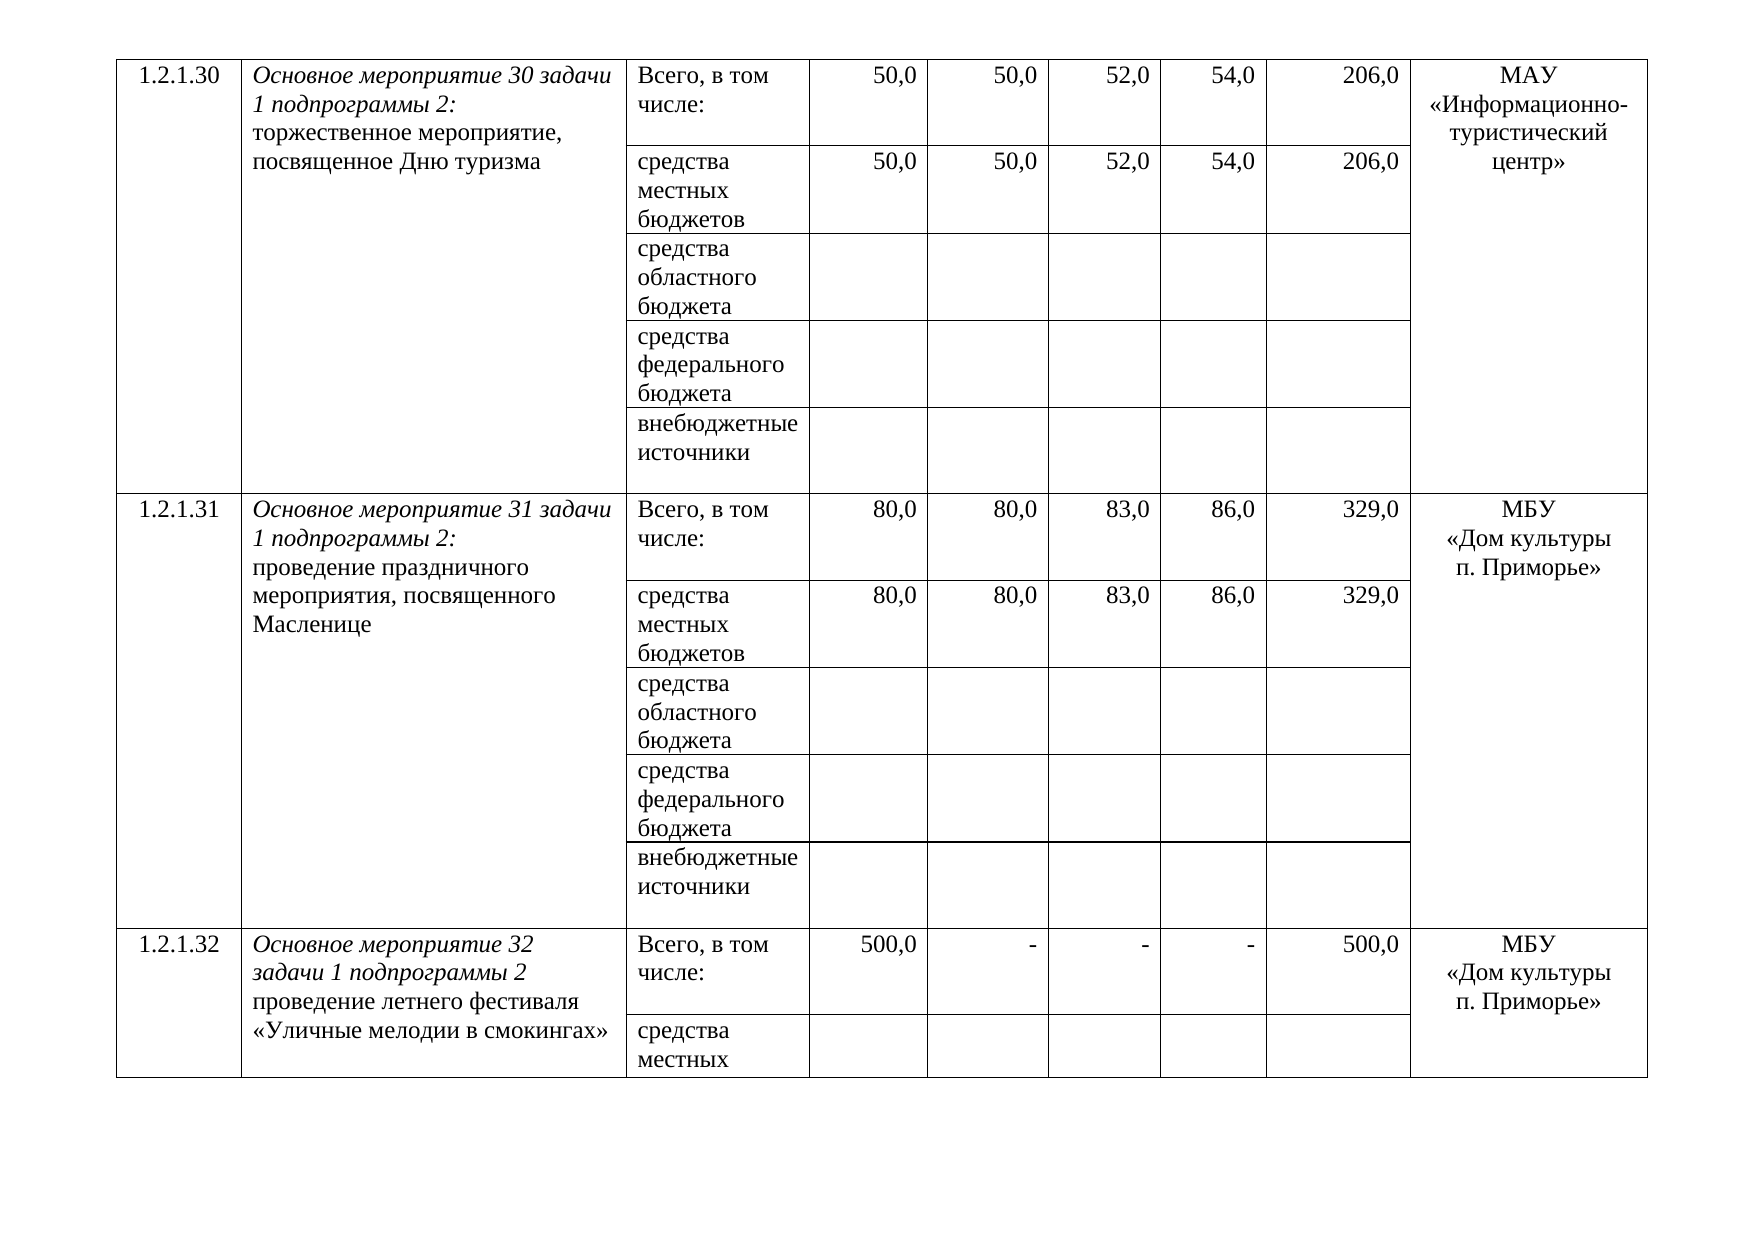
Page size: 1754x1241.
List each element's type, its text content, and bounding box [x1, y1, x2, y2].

table_cell 1.2.1.31 [117, 494, 241, 928]
table_cell средства местных бюджетов [627, 581, 809, 667]
table_cell [810, 668, 927, 754]
table_cell [1049, 1015, 1160, 1077]
table_cell Всего, в том числе: [627, 494, 809, 579]
table_cell Основное мероприятие 30 задачи 1 подпрограммы 2: торжественное мероприятие, посвященное Дню туризма [242, 60, 626, 493]
table_cell [1161, 408, 1266, 493]
table_cell [810, 843, 927, 928]
table_cell средства местных бюджетов [627, 146, 809, 232]
table_cell 80,0 [810, 581, 927, 667]
table_cell Основное мероприятие 31 задачи 1 подпрограммы 2: проведение праздничного мероприятия, посвященного Масленице [242, 494, 626, 928]
table_cell МБУ «Дом культуры п. Приморье» [1411, 494, 1647, 928]
table_cell Всего, в том числе: [627, 929, 809, 1014]
table_cell 50,0 [928, 146, 1048, 232]
table_cell [1267, 755, 1410, 841]
table_cell [928, 843, 1048, 928]
table_cell 500,0 [1267, 929, 1410, 1014]
table_cell [1049, 321, 1160, 407]
table_cell [1049, 408, 1160, 493]
table_cell Всего, в том числе: [627, 60, 809, 145]
table_cell [1161, 234, 1266, 320]
table_cell [810, 755, 927, 841]
table_cell [1267, 843, 1410, 928]
table_cell [1049, 843, 1160, 928]
table_cell 1.2.1.32 [117, 929, 241, 1077]
table_cell Основное мероприятие 32 задачи 1 подпрограммы 2 проведение летнего фестиваля «Уличные мелодии в смокингах» [242, 929, 626, 1077]
table_cell средства областного бюджета [627, 234, 809, 320]
table_cell 50,0 [928, 60, 1048, 145]
table_cell МБУ «Дом культуры п. Приморье» [1411, 929, 1647, 1077]
table_cell 86,0 [1161, 581, 1266, 667]
table_cell 54,0 [1161, 146, 1266, 232]
table_cell [928, 755, 1048, 841]
table_cell 500,0 [810, 929, 927, 1014]
table_cell [1161, 1015, 1266, 1077]
table_cell 54,0 [1161, 60, 1266, 145]
table_cell 329,0 [1267, 494, 1410, 579]
table_cell [928, 1015, 1048, 1077]
table_cell - [1049, 929, 1160, 1014]
table_cell 80,0 [928, 494, 1048, 579]
table_cell [1161, 668, 1266, 754]
table_cell средства федерального бюджета [627, 321, 809, 407]
table_cell [1049, 755, 1160, 841]
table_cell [627, 1015, 809, 1077]
table_cell 80,0 [928, 581, 1048, 667]
table_cell [1161, 843, 1266, 928]
table_cell 83,0 [1049, 494, 1160, 579]
table_cell [928, 408, 1048, 493]
table_cell [928, 321, 1048, 407]
table_cell [1161, 755, 1266, 841]
table_cell [810, 408, 927, 493]
table_cell [1267, 234, 1410, 320]
table_cell [1049, 234, 1160, 320]
table_cell внебюджетные источники [627, 843, 809, 928]
table_cell [1161, 321, 1266, 407]
table_cell 52,0 [1049, 60, 1160, 145]
table_cell 329,0 [1267, 581, 1410, 667]
table_cell средства федерального бюджета [627, 755, 809, 841]
table_cell [810, 1015, 927, 1077]
table_cell [810, 321, 927, 407]
table_cell 206,0 [1267, 146, 1410, 232]
table_cell [928, 234, 1048, 320]
table_cell 50,0 [810, 146, 927, 232]
table_cell - [1161, 929, 1266, 1014]
table_cell 52,0 [1049, 146, 1160, 232]
table_cell [1049, 668, 1160, 754]
table_cell средства областного бюджета [627, 668, 809, 754]
table_cell внебюджетные источники [627, 408, 809, 493]
table_cell [1267, 408, 1410, 493]
table_cell [1267, 321, 1410, 407]
table_cell [928, 668, 1048, 754]
table_cell - [928, 929, 1048, 1014]
table_cell [1267, 1015, 1410, 1077]
table_cell [1267, 668, 1410, 754]
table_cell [1411, 60, 1647, 493]
table_cell 206,0 [1267, 60, 1410, 145]
table_cell 80,0 [810, 494, 927, 579]
table_cell 83,0 [1049, 581, 1160, 667]
table_cell 1.2.1.30 [117, 60, 241, 493]
table_cell 86,0 [1161, 494, 1266, 579]
table_cell 50,0 [810, 60, 927, 145]
table_cell [810, 234, 927, 320]
